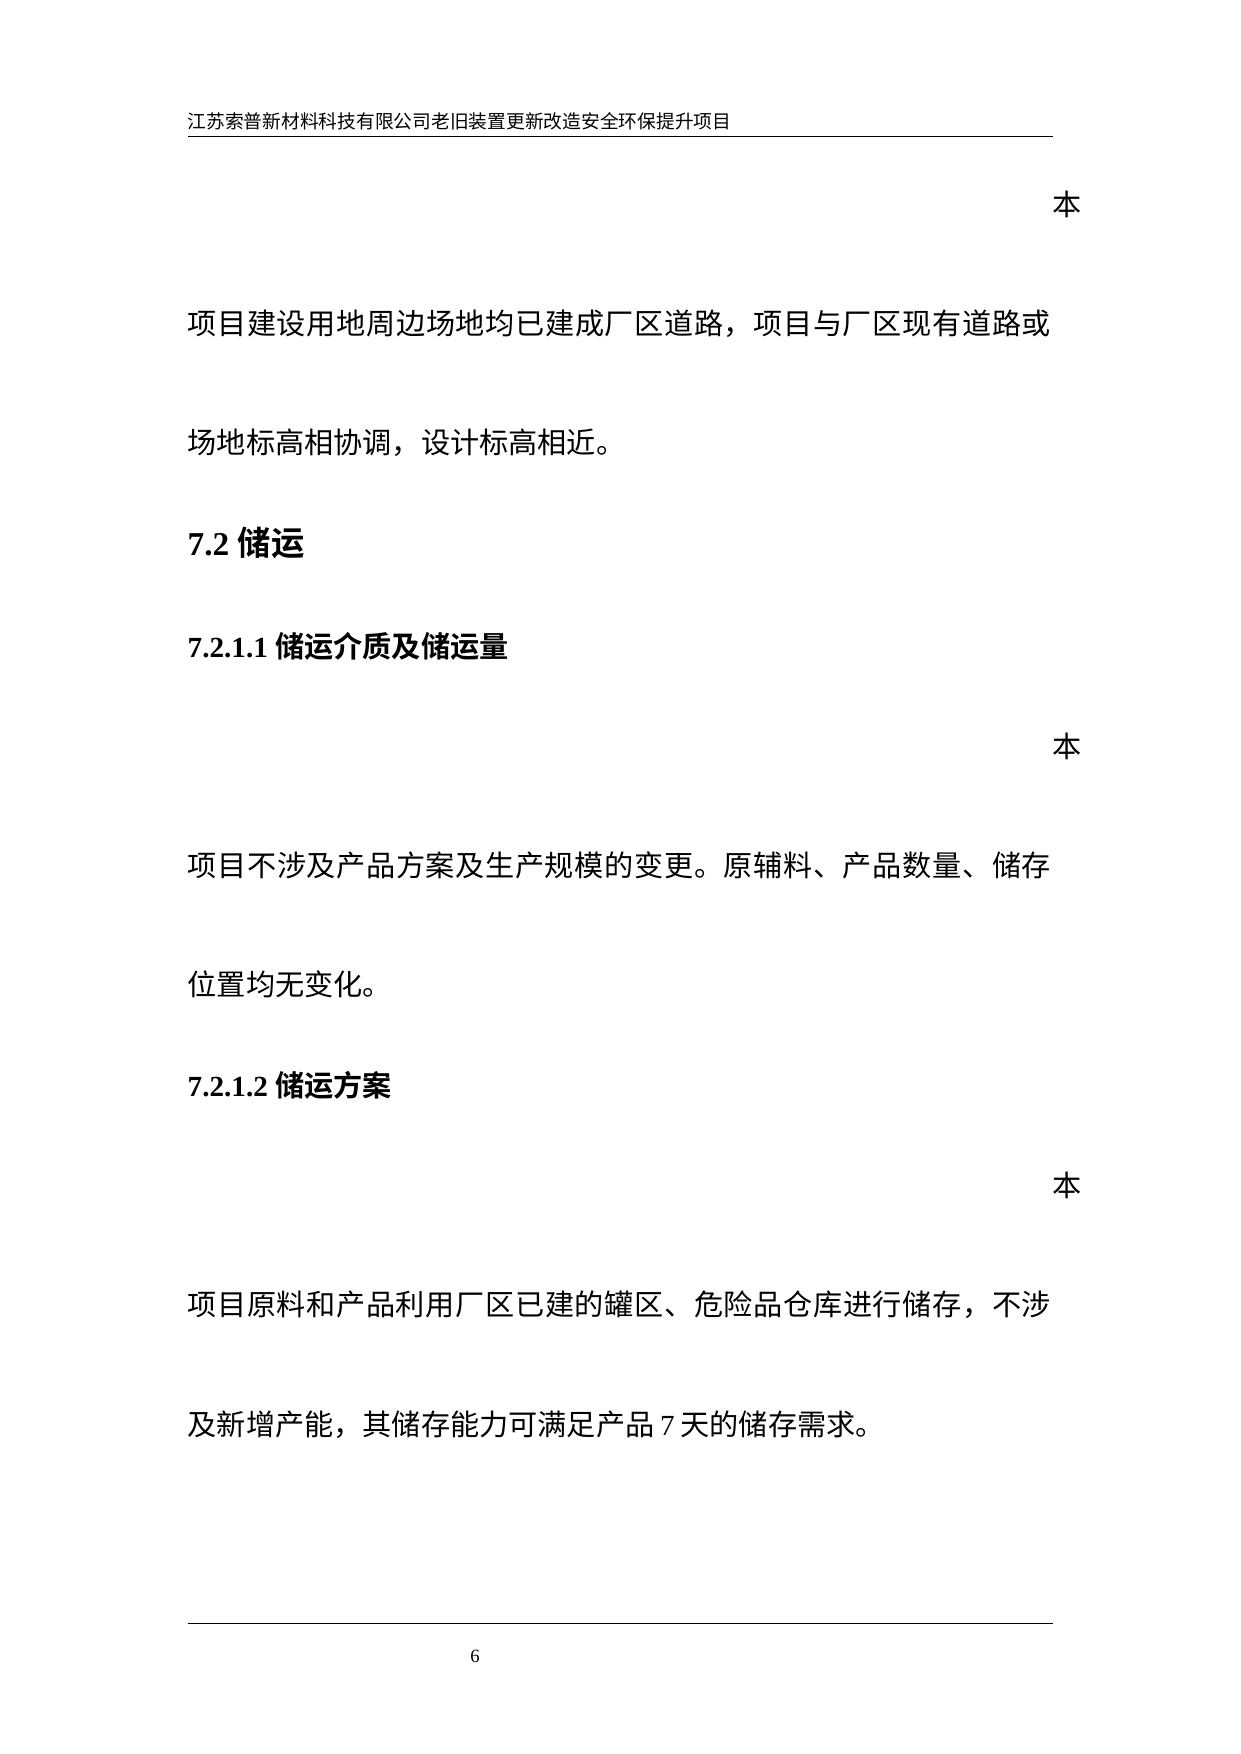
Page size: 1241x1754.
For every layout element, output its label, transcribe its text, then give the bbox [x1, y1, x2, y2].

text 本项目原料和产品利用厂区已建的罐区、危险品仓库进行储存，不涉及新增产能，其储存能力可满足产品7天的储存需求。 [187, 1144, 1053, 1462]
subtitle 储运介质及储运量 [187, 605, 1053, 684]
text 本项目不涉及产品方案及生产规模的变更。原辅料、产品数量、储存位置均无变化。 [187, 705, 1053, 1023]
text 本项目建设用地周边场地均已建成厂区道路，项目与厂区现有道路或场地标高相协调，设计标高相近。 [187, 163, 1053, 480]
subtitle 储运 [187, 501, 1053, 581]
subtitle 储运方案 [187, 1044, 1053, 1123]
